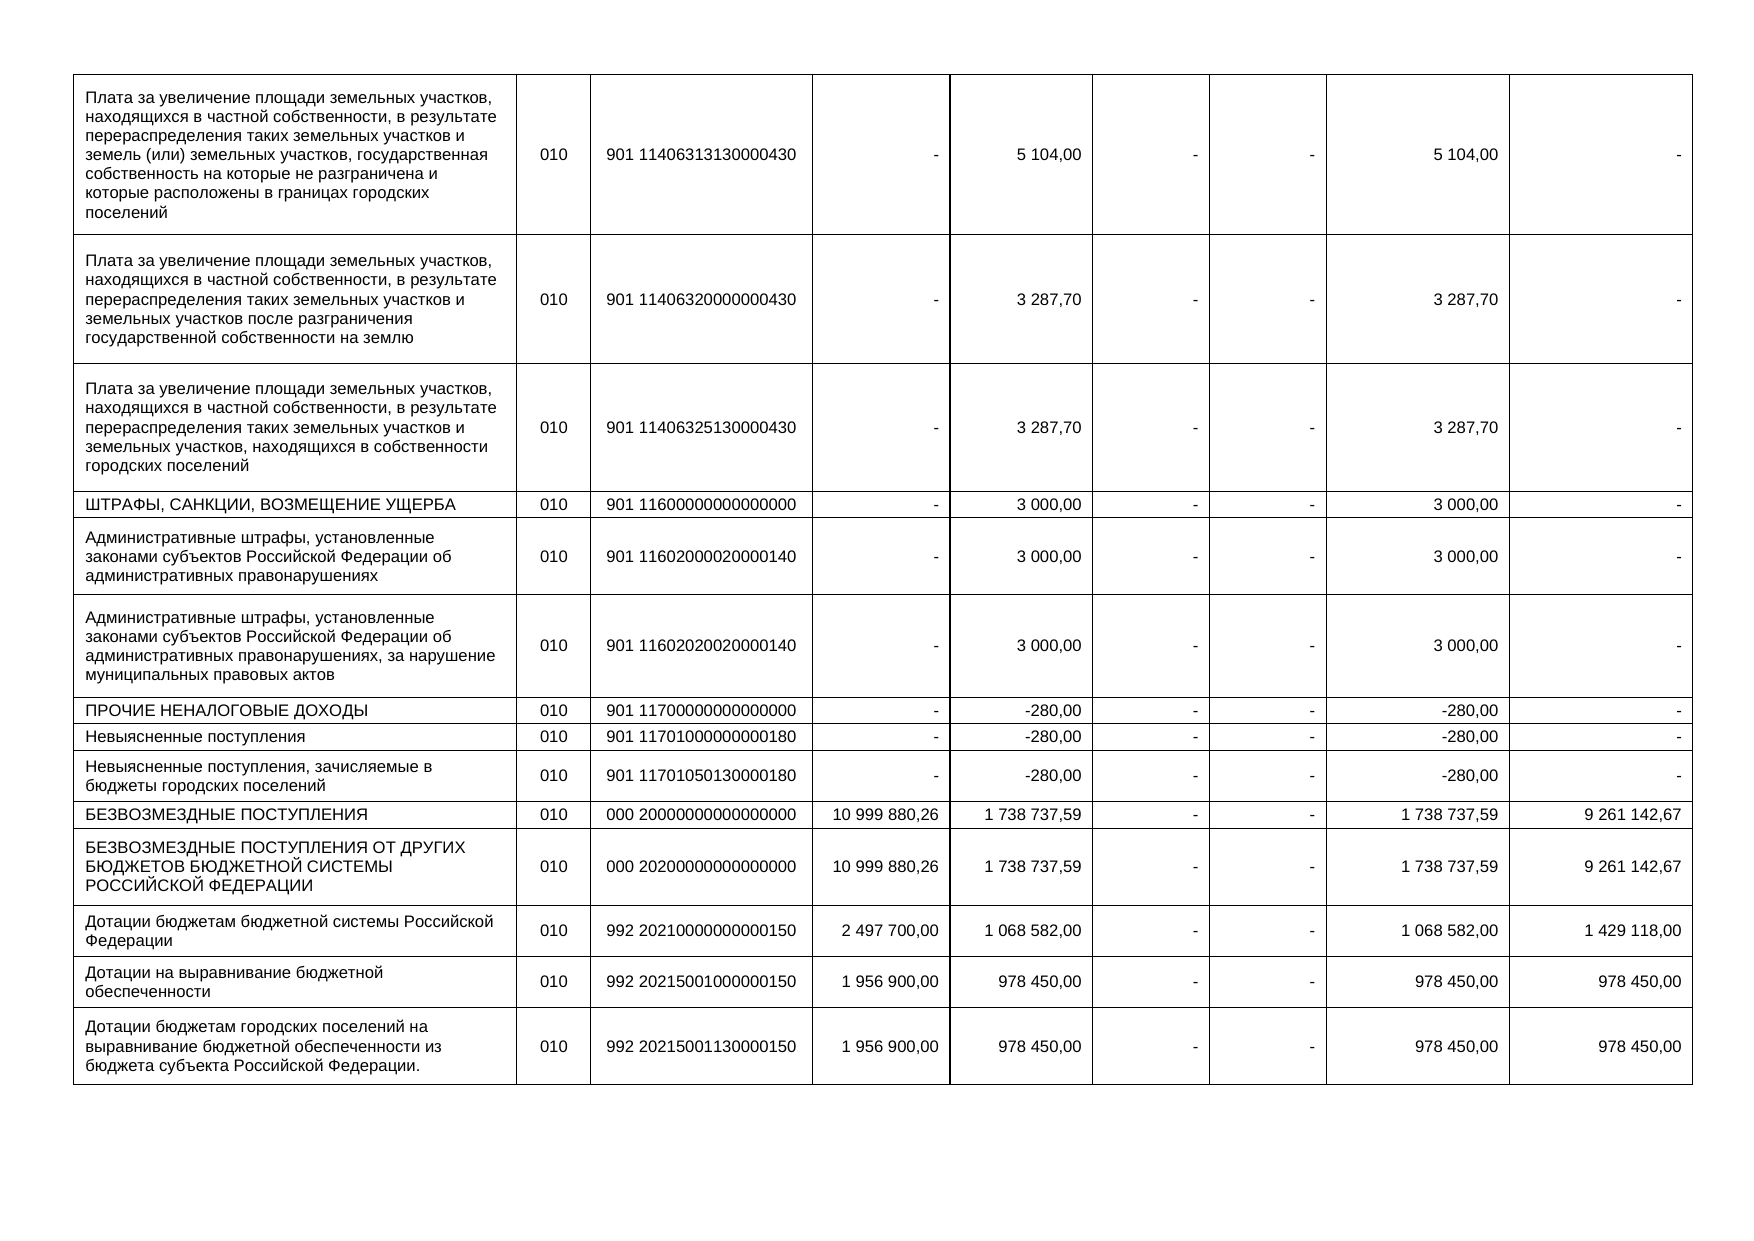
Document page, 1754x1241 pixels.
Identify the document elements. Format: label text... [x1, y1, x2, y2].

table_cell 978 450,00 [1510, 1008, 1692, 1084]
table_cell - [1210, 724, 1326, 750]
table_cell 992 20215001130000150 [591, 1008, 812, 1084]
table_cell 9 261 142,67 [1510, 829, 1692, 904]
table_cell - [1093, 906, 1209, 956]
table_cell 1 429 118,00 [1510, 906, 1692, 956]
table_cell - [1210, 518, 1326, 594]
table_cell - [1210, 1008, 1326, 1084]
table_cell Дотации на выравнивание бюджетной обеспеченности [74, 957, 516, 1007]
table_cell 3 000,00 [1327, 492, 1509, 517]
table_cell 010 [517, 802, 590, 827]
table_cell - [1510, 595, 1692, 697]
table_cell 901 11701000000000180 [591, 724, 812, 750]
table_cell 978 450,00 [1327, 1008, 1509, 1084]
table_cell 901 11406313130000430 [591, 75, 812, 234]
table_cell - [1210, 957, 1326, 1007]
table_cell 3 000,00 [1327, 518, 1509, 594]
table_cell - [1510, 364, 1692, 491]
table_cell - [1093, 235, 1209, 362]
table_cell 3 287,70 [951, 364, 1092, 491]
table_cell 5 104,00 [951, 75, 1092, 234]
table_cell 10 999 880,26 [813, 829, 949, 904]
table_cell - [1093, 724, 1209, 750]
table_cell 010 [517, 364, 590, 491]
table_cell 1 738 737,59 [1327, 829, 1509, 904]
table_cell 3 000,00 [951, 595, 1092, 697]
table_cell - [1093, 75, 1209, 234]
table_cell - [813, 698, 949, 723]
table_cell 000 20000000000000000 [591, 802, 812, 827]
table_cell -280,00 [951, 751, 1092, 801]
table_cell - [1210, 75, 1326, 234]
table_cell - [1210, 751, 1326, 801]
table_cell - [813, 518, 949, 594]
table_cell 010 [517, 235, 590, 362]
table_cell ШТРАФЫ, САНКЦИИ, ВОЗМЕЩЕНИЕ УЩЕРБА [74, 492, 516, 517]
table_cell 010 [517, 1008, 590, 1084]
table_cell 1 068 582,00 [1327, 906, 1509, 956]
table_cell 010 [517, 957, 590, 1007]
table_cell 000 20200000000000000 [591, 829, 812, 904]
table_cell - [813, 364, 949, 491]
table_cell 1 956 900,00 [813, 957, 949, 1007]
table_cell 010 [517, 751, 590, 801]
table_cell БЕЗВОЗМЕЗДНЫЕ ПОСТУПЛЕНИЯ ОТ ДРУГИХ БЮДЖЕТОВ БЮДЖЕТНОЙ СИСТЕМЫ РОССИЙСКОЙ ФЕДЕРАЦИИ [74, 829, 516, 904]
table_cell - [1210, 595, 1326, 697]
table_cell Плата за увеличение площади земельных участков, находящихся в частной собственности, в результате перераспределения таких земельных участков и земельных участков после разграничения государственной собственности на землю [74, 235, 516, 362]
table_cell 010 [517, 698, 590, 723]
table_cell 010 [517, 829, 590, 904]
table_cell - [1210, 235, 1326, 362]
table_cell 978 450,00 [951, 1008, 1092, 1084]
table_cell 992 20215001000000150 [591, 957, 812, 1007]
table_cell Невыясненные поступления [74, 724, 516, 750]
table_cell - [1210, 906, 1326, 956]
table_cell - [1093, 1008, 1209, 1084]
table_cell 901 11700000000000000 [591, 698, 812, 723]
table_cell - [1093, 518, 1209, 594]
table_cell 010 [517, 595, 590, 697]
table_cell 3 287,70 [1327, 235, 1509, 362]
table_cell 010 [517, 492, 590, 517]
table_cell ПРОЧИЕ НЕНАЛОГОВЫЕ ДОХОДЫ [74, 698, 516, 723]
table_cell 901 11602020020000140 [591, 595, 812, 697]
table_cell - [1093, 802, 1209, 827]
table_cell 1 738 737,59 [951, 829, 1092, 904]
table_cell -280,00 [1327, 724, 1509, 750]
table_cell 3 000,00 [1327, 595, 1509, 697]
table_cell 010 [517, 75, 590, 234]
table_cell - [1510, 698, 1692, 723]
table_cell 10 999 880,26 [813, 802, 949, 827]
table_cell БЕЗВОЗМЕЗДНЫЕ ПОСТУПЛЕНИЯ [74, 802, 516, 827]
table_cell - [813, 751, 949, 801]
table_cell - [813, 235, 949, 362]
table_cell Административные штрафы, установленные законами субъектов Российской Федерации об административных правонарушениях [74, 518, 516, 594]
table_cell 010 [517, 518, 590, 594]
table_cell -280,00 [951, 698, 1092, 723]
table_cell 901 11602000020000140 [591, 518, 812, 594]
table_cell - [813, 492, 949, 517]
table_cell 978 450,00 [1327, 957, 1509, 1007]
table_cell - [1093, 492, 1209, 517]
table_cell -280,00 [1327, 751, 1509, 801]
table_cell 3 000,00 [951, 492, 1092, 517]
table_cell 1 068 582,00 [951, 906, 1092, 956]
table_cell - [1210, 698, 1326, 723]
table_cell 901 11701050130000180 [591, 751, 812, 801]
table_cell Плата за увеличение площади земельных участков, находящихся в частной собственности, в результате перераспределения таких земельных участков и земель (или) земельных участков, государственная собственность на которые не разграничена и которые расположены в границах городских поселений [74, 75, 516, 234]
table_cell - [813, 595, 949, 697]
table_cell - [1093, 751, 1209, 801]
table_cell - [1210, 364, 1326, 491]
table_cell 5 104,00 [1327, 75, 1509, 234]
table_cell - [1210, 492, 1326, 517]
table_cell - [1093, 595, 1209, 697]
table_cell 978 450,00 [951, 957, 1092, 1007]
table_cell - [1510, 75, 1692, 234]
table_cell - [1210, 802, 1326, 827]
table_cell Невыясненные поступления, зачисляемые в бюджеты городских поселений [74, 751, 516, 801]
table_cell 9 261 142,67 [1510, 802, 1692, 827]
table_cell - [813, 724, 949, 750]
table_cell - [1510, 235, 1692, 362]
table_cell 901 11406325130000430 [591, 364, 812, 491]
table_cell 010 [517, 906, 590, 956]
table_cell 2 497 700,00 [813, 906, 949, 956]
table_cell - [1093, 957, 1209, 1007]
table_cell - [1093, 364, 1209, 491]
table_cell - [1510, 492, 1692, 517]
table_cell 978 450,00 [1510, 957, 1692, 1007]
table_cell 1 738 737,59 [1327, 802, 1509, 827]
table_cell - [1510, 751, 1692, 801]
table_cell 1 738 737,59 [951, 802, 1092, 827]
table_cell - [1510, 518, 1692, 594]
table_cell 3 287,70 [1327, 364, 1509, 491]
table_cell Дотации бюджетам городских поселений на выравнивание бюджетной обеспеченности из бюджета субъекта Российской Федерации. [74, 1008, 516, 1084]
table_cell 901 11406320000000430 [591, 235, 812, 362]
table_cell Плата за увеличение площади земельных участков, находящихся в частной собственности, в результате перераспределения таких земельных участков и земельных участков, находящихся в собственности городских поселений [74, 364, 516, 491]
table_cell -280,00 [1327, 698, 1509, 723]
table_cell Административные штрафы, установленные законами субъектов Российской Федерации об административных правонарушениях, за нарушение муниципальных правовых актов [74, 595, 516, 697]
table_cell - [1510, 724, 1692, 750]
table_cell 1 956 900,00 [813, 1008, 949, 1084]
table_cell 901 11600000000000000 [591, 492, 812, 517]
table_cell - [1210, 829, 1326, 904]
table_cell -280,00 [951, 724, 1092, 750]
table_cell - [1093, 698, 1209, 723]
table_cell 3 287,70 [951, 235, 1092, 362]
table_cell 010 [517, 724, 590, 750]
table_cell 3 000,00 [951, 518, 1092, 594]
table_cell - [1093, 829, 1209, 904]
table_cell 992 20210000000000150 [591, 906, 812, 956]
table_cell Дотации бюджетам бюджетной системы Российской Федерации [74, 906, 516, 956]
table_cell - [813, 75, 949, 234]
